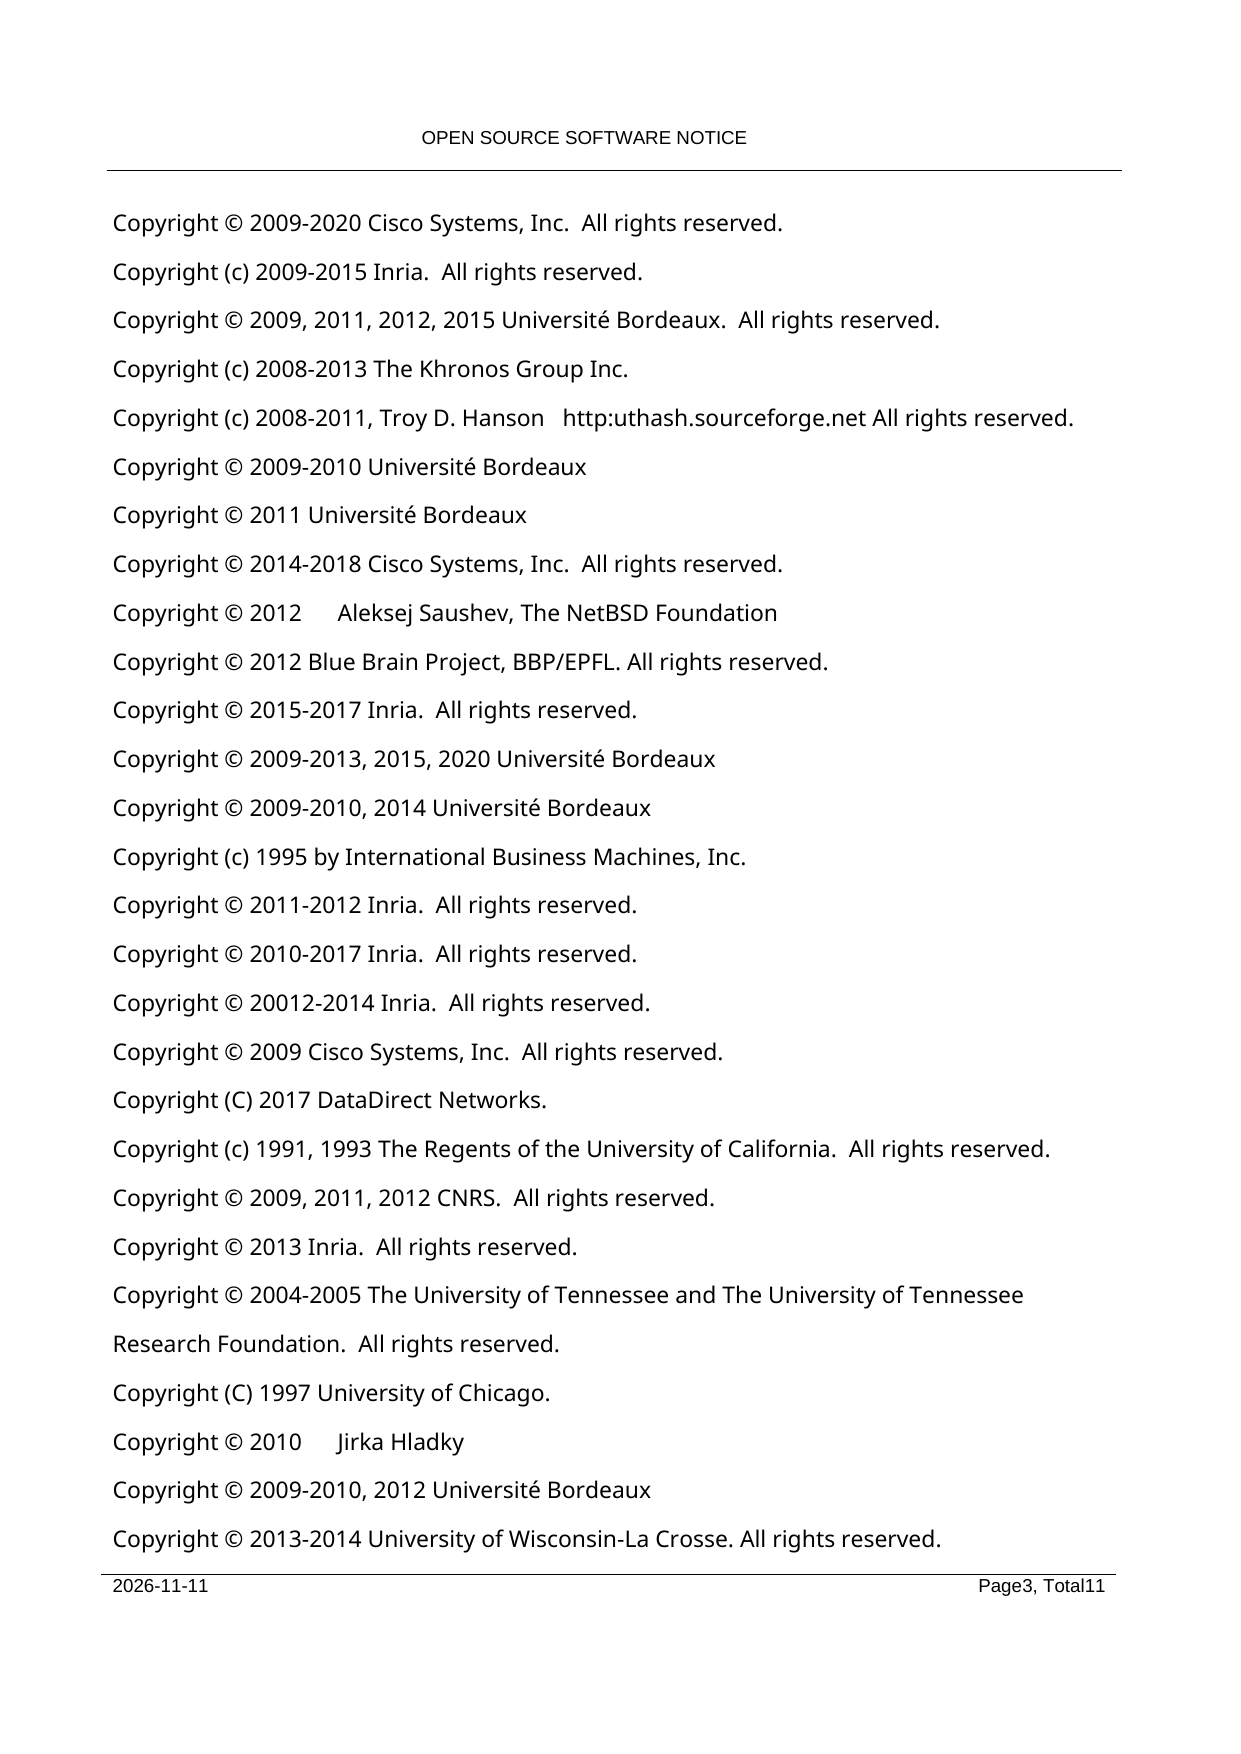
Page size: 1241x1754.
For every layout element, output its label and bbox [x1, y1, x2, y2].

text [112, 206, 1128, 1555]
